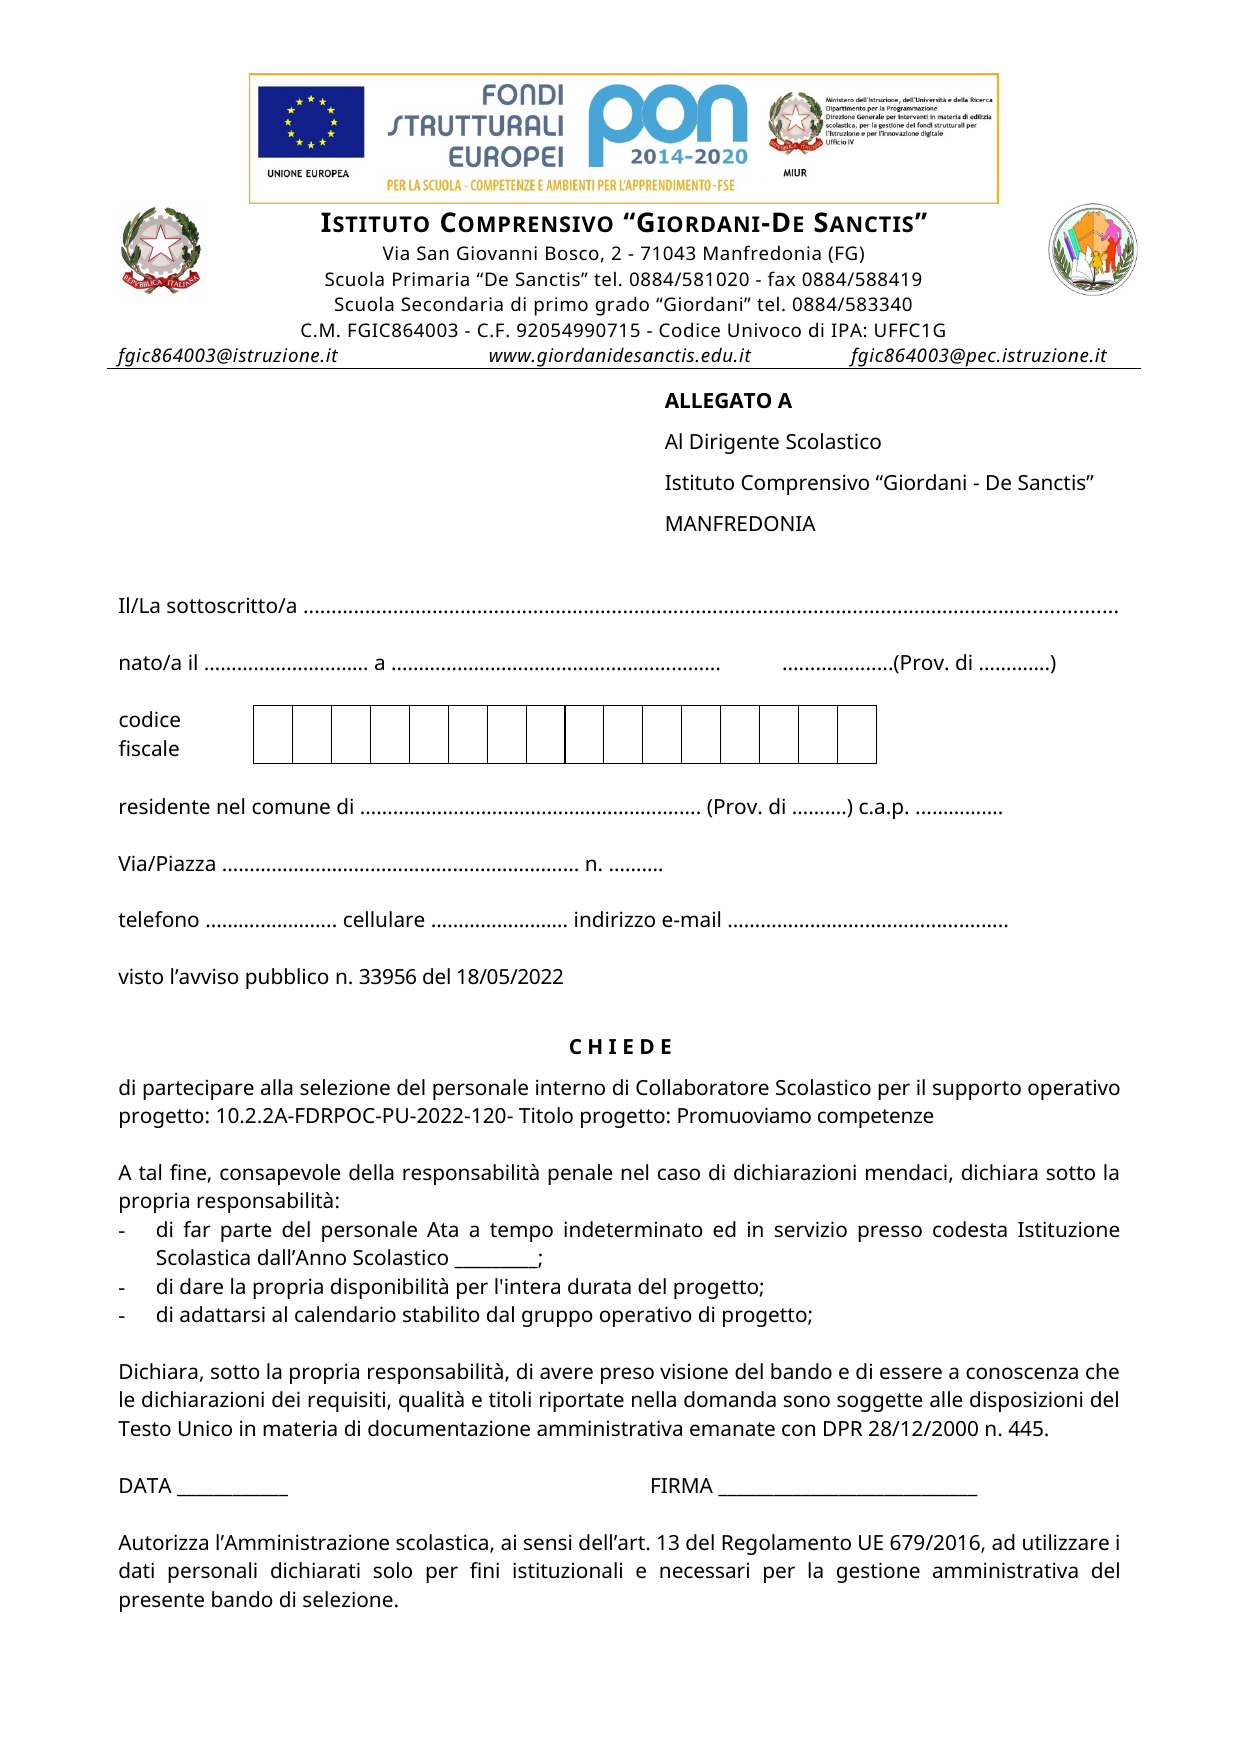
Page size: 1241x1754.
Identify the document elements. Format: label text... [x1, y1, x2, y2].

table_header [721, 706, 759, 762]
table_header [293, 706, 331, 762]
table_header codice fiscale [92, 705, 253, 762]
text visto l’avviso pubblico n. 33956 del 18/05/2022 [118, 962, 1122, 991]
picture [118, 203, 206, 298]
table_header [371, 706, 409, 762]
table_header [410, 706, 448, 762]
table_header [838, 706, 876, 762]
table_header [332, 706, 370, 762]
picture [1048, 203, 1138, 296]
list di dare la propria disponibilità per l'intera durata del progetto; [118, 1272, 1122, 1300]
table_header [604, 706, 642, 762]
list di far parte del personale Ata a tempo indeterminato ed in servizio presso codesta Istituzione Scolastica dall’Anno Scolastico _________; [118, 1215, 1122, 1272]
text Autorizza l’Amministrazione scolastica, ai sensi dell’art. 13 del Regolamento UE 679/2016, ad utilizzare i dati personali dichiarati solo per fini istituzionali e necessari per la gestione amministrativa del presente bando di selezione. [118, 1528, 1122, 1613]
picture [248, 73, 999, 204]
text Al Dirigente Scolastico [664, 427, 1122, 455]
text nato/a il ………………………… a …………………………………………………... ....................(Prov. di ………….) [118, 648, 1122, 676]
table_header [527, 706, 564, 762]
text A tal fine, consapevole della responsabilità penale nel caso di dichiarazioni mendaci, dichiara sotto la propria responsabilità: [118, 1158, 1122, 1215]
text Dichiara, sotto la propria responsabilità, di avere preso visione del bando e di essere a conoscenza che le dichiarazioni dei requisiti, qualità e titoli riportate nella domanda sono soggette alle disposizioni del Testo Unico in materia di documentazione amministrativa emanate con DPR 28/12/2000 n. 445. [118, 1357, 1122, 1442]
table_header [799, 706, 837, 762]
text di partecipare alla selezione del personale interno di Collaboratore Scolastico per il supporto operativo progetto: 10.2.2A-FDRPOC-PU-2022-120- Titolo progetto: Promuoviamo competenze [118, 1073, 1122, 1130]
text MANFREDONIA [664, 509, 1122, 537]
table_header [566, 706, 603, 762]
table_header [643, 706, 681, 762]
table_header [254, 706, 292, 762]
table_header [682, 706, 720, 762]
text Il/La sottoscritto/a [118, 591, 1122, 619]
text C H I E D E [118, 1032, 1122, 1060]
text Via/Piazza ………………………………………….………....... n. …….… [118, 849, 1122, 877]
table_header [760, 706, 798, 762]
table_header [488, 706, 526, 762]
text ALLEGATO A [664, 386, 1122, 414]
table_header [449, 706, 487, 762]
text Istituto Comprensivo “Giordani - De Sanctis” [664, 468, 1122, 496]
text DATA ____________ FIRMA ____________________________ [118, 1471, 1122, 1499]
list di adattarsi al calendario stabilito dal gruppo operativo di progetto; [118, 1300, 1122, 1329]
text telefono ……….………….. cellulare ……………………. indirizzo e-mail ……………………...………............... [118, 906, 1122, 934]
text residente nel comune di ………………….………………………….......... (Prov. di ……….) c.a.p. ...…………. [118, 792, 1122, 820]
